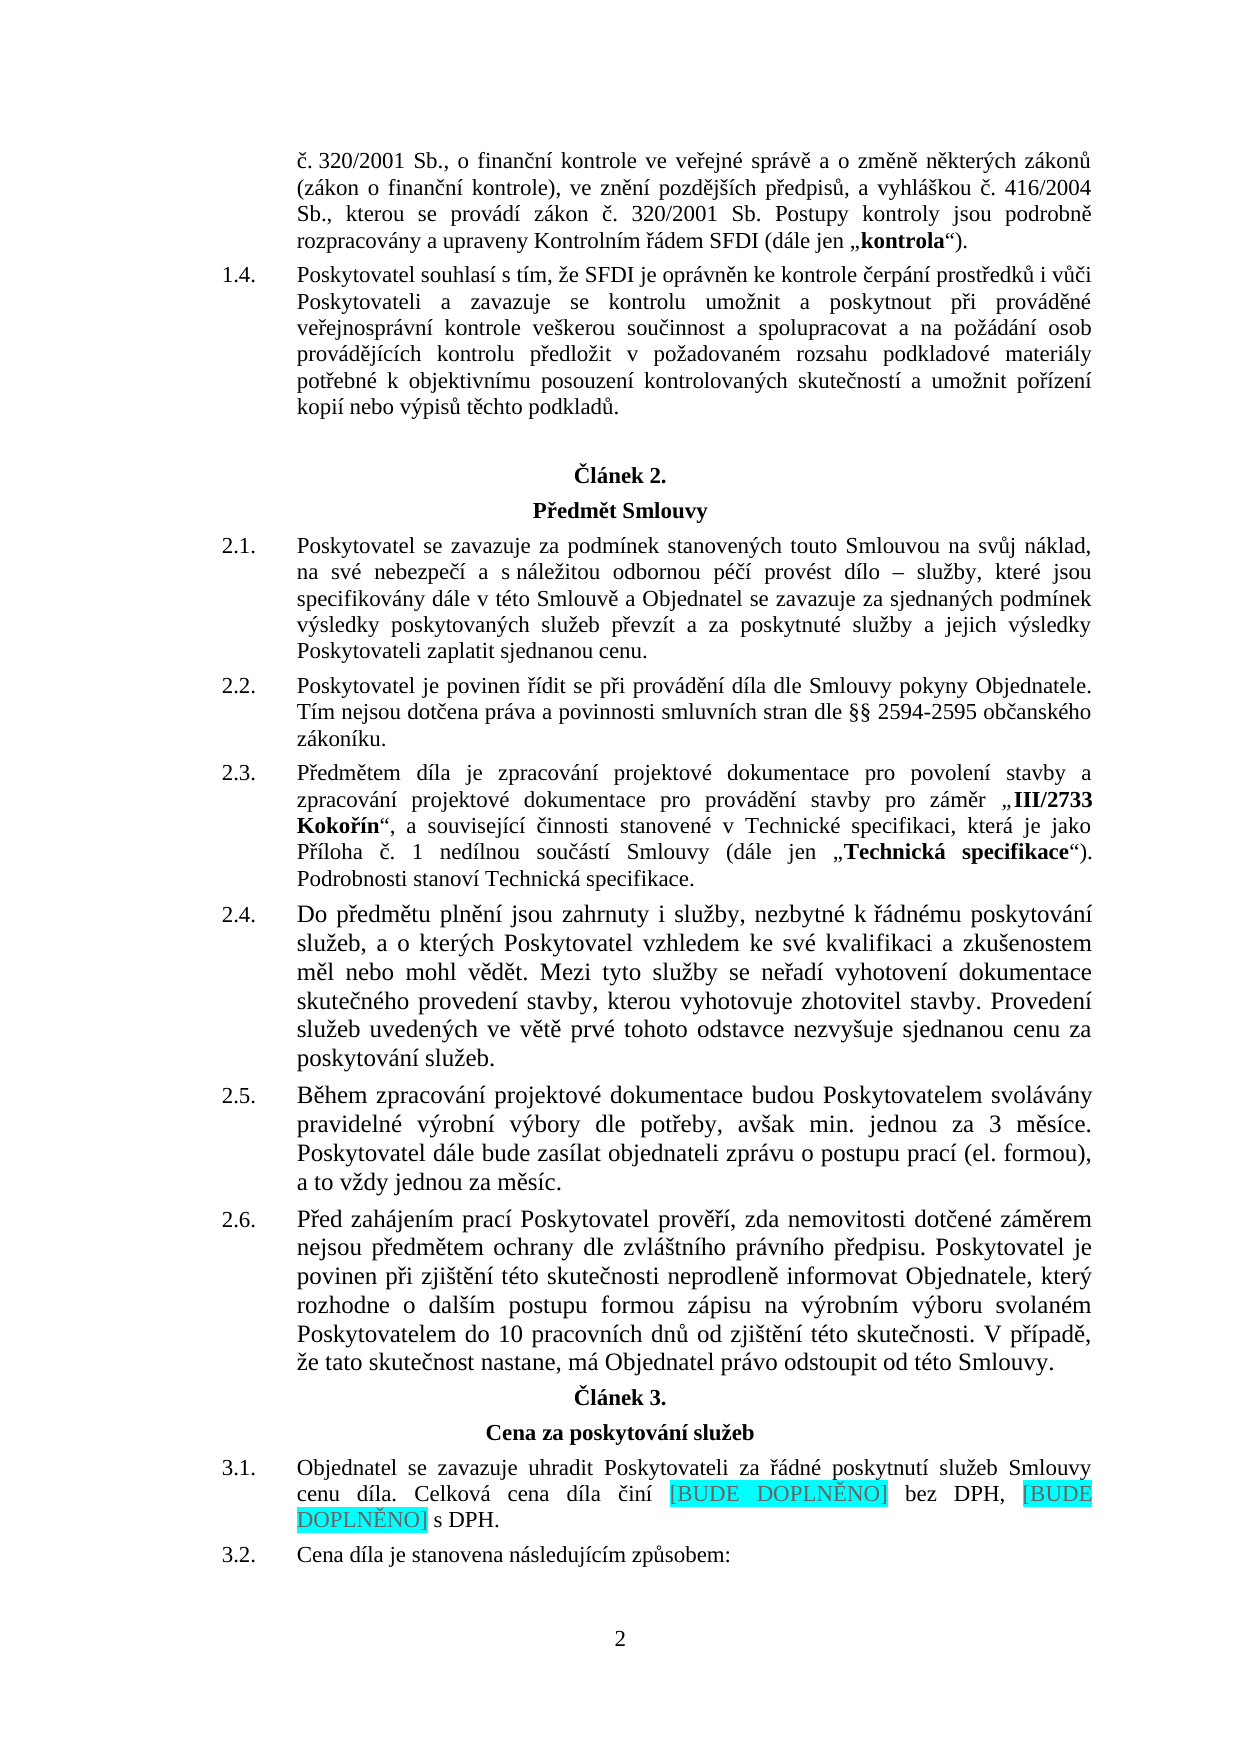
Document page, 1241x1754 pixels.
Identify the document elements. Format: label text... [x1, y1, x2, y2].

text Poskytovatel je povinen řídit se při provádění díla dle Smlouvy pokyny Objednatele. Tím nejsou dotčena práva a povinnosti smluvních stran dle §§ 2594-2595 občanského zákoníku. [222, 672, 1093, 751]
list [222, 148, 1093, 253]
text Předmětem díla je zpracování projektové dokumentace pro povolení stavby a zpracování projektové dokumentace pro provádění stavby pro záměr „III/2733 Kokořín“, a související činnosti stanovené v Technické specifikaci, která je jako Příloha č. 1 nedílnou součástí Smlouvy (dále jen „Technická specifikace“). Podrobnosti stanoví Technická specifikace. [222, 759, 1093, 891]
list Objednatel se zavazuje uhradit Poskytovateli za řádné poskytnutí služeb Smlouvy cenu díla. Celková cena díla činí bez DPH, s DPH. [222, 1454, 1093, 1533]
list Předmět Smlouvy [148, 497, 1093, 523]
list Poskytovatel se zavazuje za podmínek stanovených touto Smlouvou na svůj náklad, na své nebezpečí a s náležitou odbornou péčí provést dílo – služby, které jsou specifikovány dále v této Smlouvě a Objednatel se zavazuje za sjednaných podmínek výsledky poskytovaných služeb převzít a za poskytnuté služby a jejich výsledky Poskytovateli zaplatit sjednanou cenu. [222, 532, 1093, 664]
list Poskytovatel souhlasí s tím, že SFDI je oprávněn ke kontrole čerpání prostředků i vůči Poskytovateli a zavazuje se kontrolu umožnit a poskytnout při prováděné veřejnosprávní kontrole veškerou součinnost a spolupracovat a na požádání osob provádějících kontrolu předložit v požadovaném rozsahu podkladové materiály potřebné k objektivnímu posouzení kontrolovaných skutečností a umožnit pořízení kopií nebo výpisů těchto podkladů. [222, 261, 1093, 419]
text Do předmětu plnění jsou zahrnuty i služby, nezbytné k řádnému poskytování služeb, a o kterých Poskytovatel vzhledem ke své kvalifikaci a zkušenostem měl nebo mohl vědět. Mezi tyto služby se neřadí vyhotovení dokumentace skutečného provedení stavby, kterou vyhotovuje zhotovitel stavby. Provedení služeb uvedených ve větě prvé tohoto odstavce nezvyšuje sjednanou cenu za poskytování služeb. [222, 899, 1093, 1072]
text Před zahájením prací Poskytovatel prověří, zda nemovitosti dotčené záměrem nejsou předmětem ochrany dle zvláštního právního předpisu. Poskytovatel je povinen při zjištění této skutečnosti neprodleně informovat Objednatele, který rozhodne o dalším postupu formou zápisu na výrobním výboru svolaném Poskytovatelem do 10 pracovních dnů od zjištění této skutečnosti. V případě, že tato skutečnost nastane, má Objednatel právo odstoupit od této Smlouvy. [222, 1204, 1093, 1376]
list Cena díla je stanovena následujícím způsobem: [222, 1541, 1093, 1568]
text Cena za poskytování služeb [148, 1419, 1093, 1446]
text Během zpracování projektové dokumentace budou Poskytovatelem svolávány pravidelné výrobní výbory dle potřeby, avšak min. jednou za 3 měsíce. Poskytovatel dále bude zasílat objednateli zprávu o postupu prací (el. formou), a to vždy jednou za měsíc. [222, 1080, 1093, 1195]
